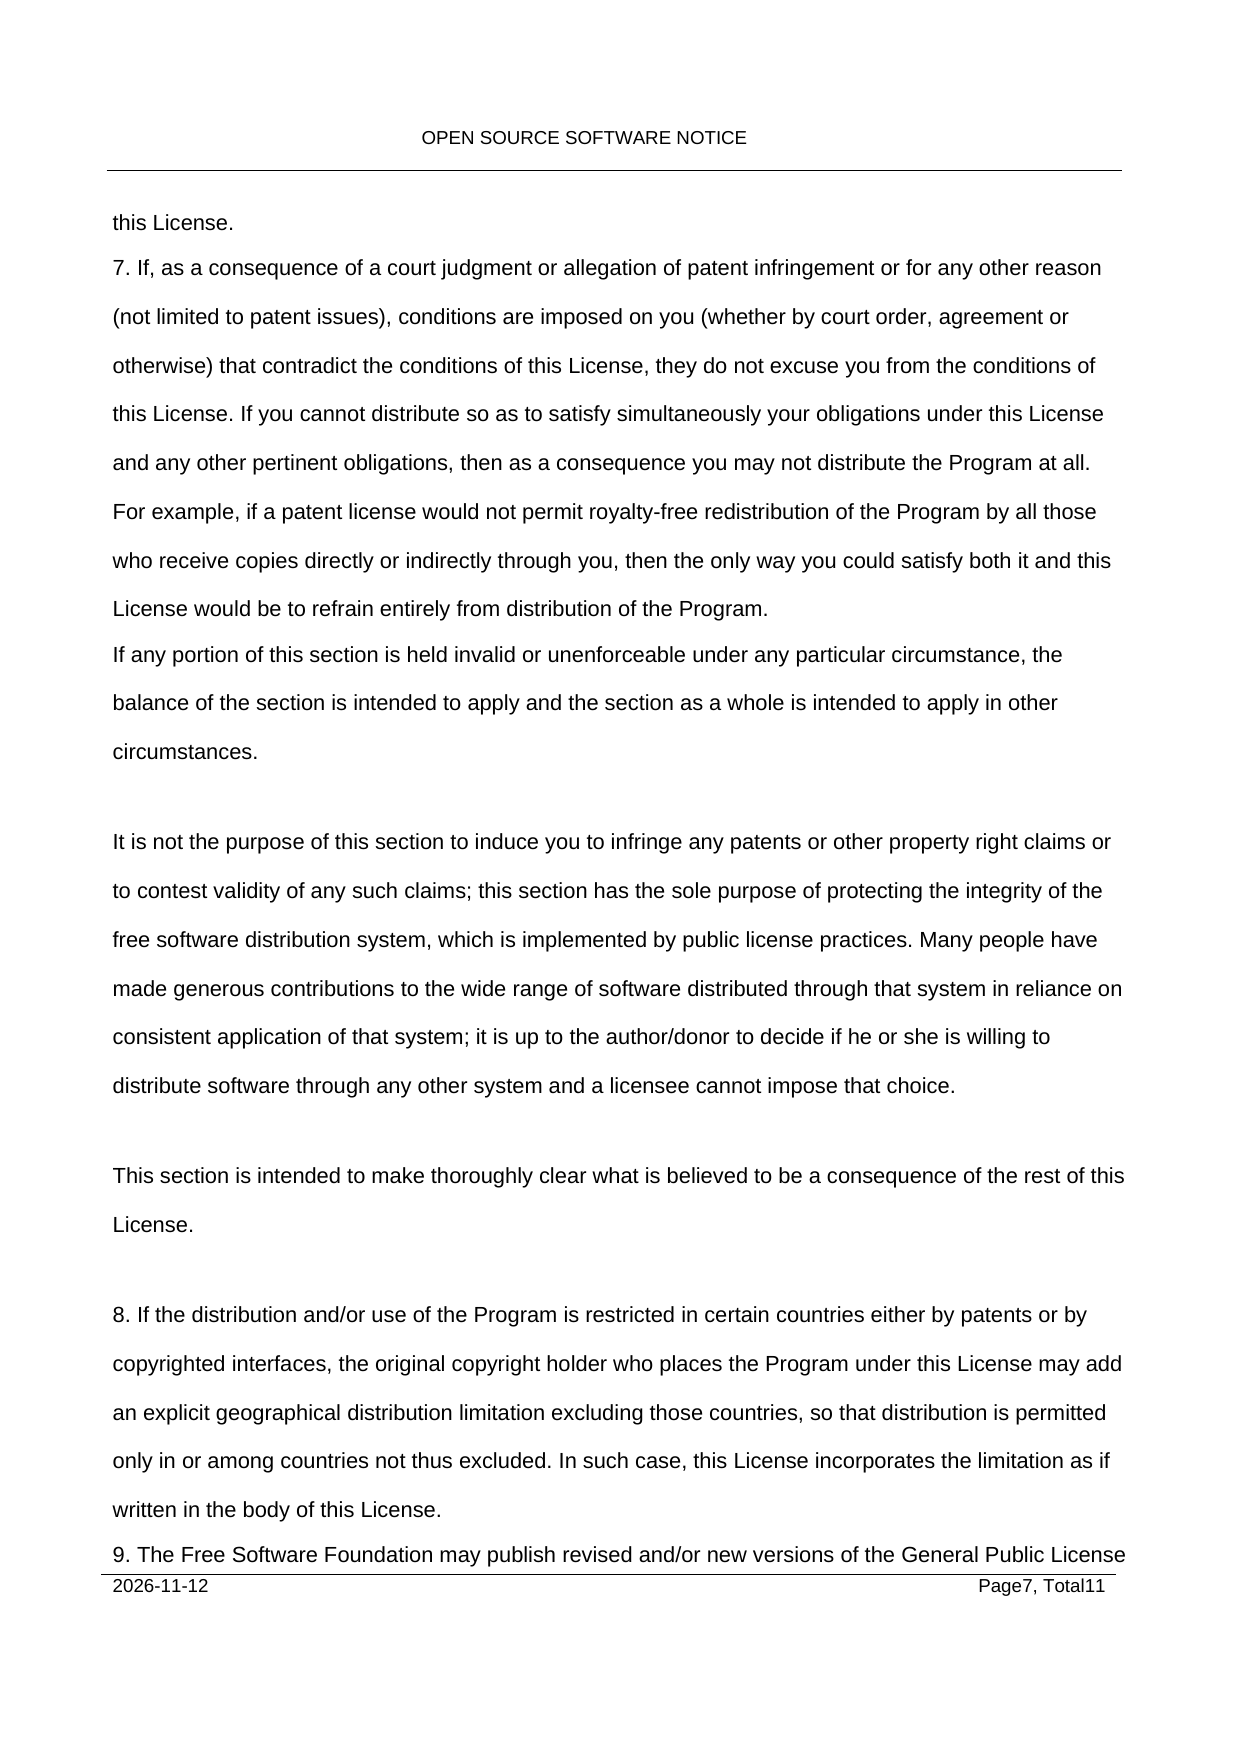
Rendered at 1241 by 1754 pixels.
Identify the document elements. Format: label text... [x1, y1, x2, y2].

text If any portion of this section is held invalid or unenforceable under any particular circumstance, the balance of the section is intended to apply and the section as a whole is intended to apply in other circumstances. [112, 638, 1128, 768]
text 8. If the distribution and/or use of the Program is restricted in certain countries either by patents or by copyrighted interfaces, the original copyright holder who places the Program under this License may add an explicit geographical distribution limitation excluding those countries, so that distribution is permitted only in or among countries not thus excluded. In such case, this License incorporates the limitation as if written in the body of this License. [112, 1298, 1128, 1526]
text 7. If, as a consequence of a court judgment or allegation of patent infringement or for any other reason (not limited to patent issues), conditions are imposed on you (whether by court order, agreement or otherwise) that contradict the conditions of this License, they do not excuse you from the conditions of this License. If you cannot distribute so as to satisfy simultaneously your obligations under this License and any other pertinent obligations, then as a consequence you may not distribute the Program at all. For example, if a patent license would not permit royalty-free redistribution of the Program by all those who receive copies directly or indirectly through you, then the only way you could satisfy both it and this License would be to refrain entirely from distribution of the Program. [112, 251, 1128, 625]
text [112, 206, 1128, 239]
text This section is intended to make thoroughly clear what is believed to be a consequence of the rest of this License. [112, 1159, 1128, 1241]
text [112, 1538, 1128, 1571]
text It is not the purpose of this section to induce you to infringe any patents or other property right claims or to contest validity of any such claims; this section has the sole purpose of protecting the integrity of the free software distribution system, which is implemented by public license practices. Many people have made generous contributions to the wide range of software distributed through that system in reliance on consistent application of that system; it is up to the author/donor to decide if he or she is willing to distribute software through any other system and a licensee cannot impose that choice. [112, 826, 1128, 1102]
